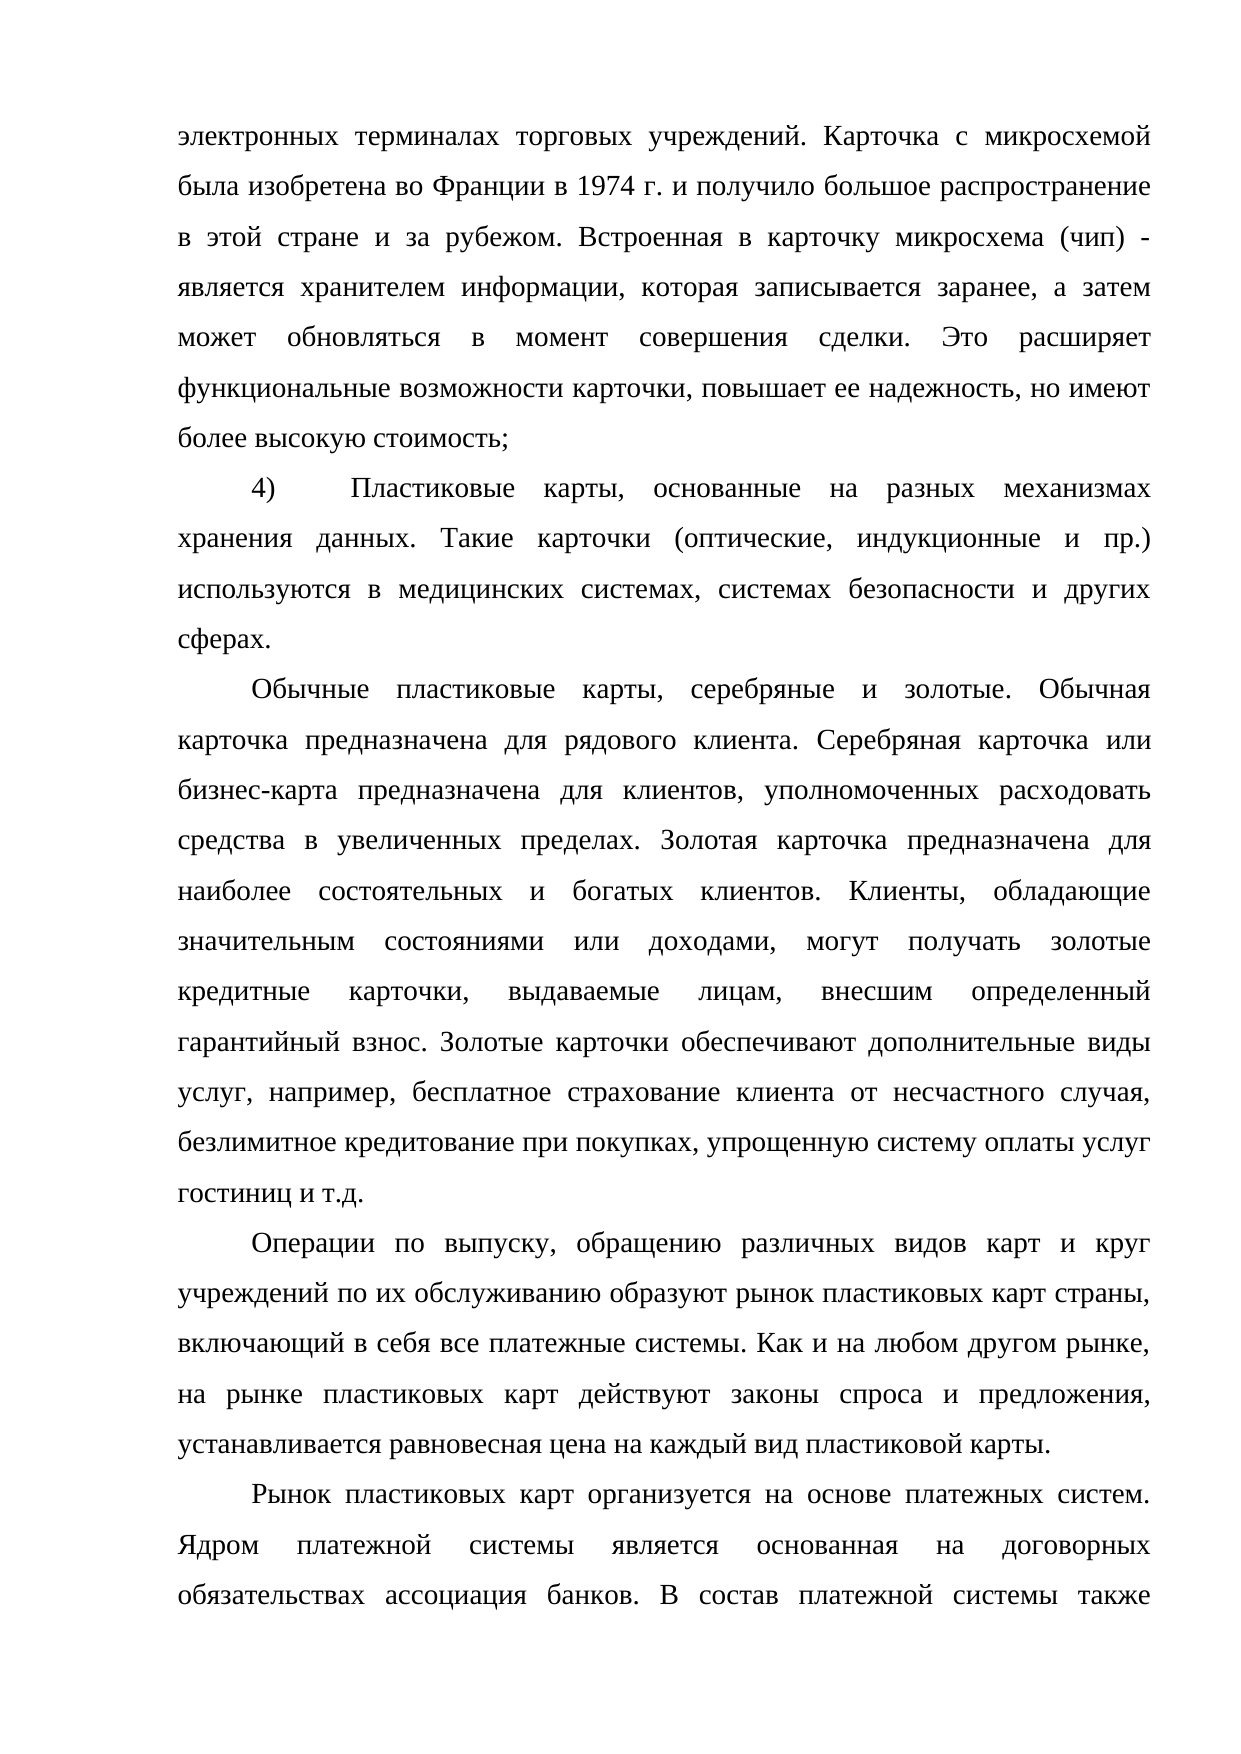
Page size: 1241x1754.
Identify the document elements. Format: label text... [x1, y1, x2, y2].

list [177, 118, 1152, 453]
text Операции по выпуску, обращению различных видов карт и круг учреждений по их обслуживанию образуют рынок пластиковых карт страны, включающий в себя все платежные системы. Как и на любом другом рынке, на рынке пластиковых карт действуют законы спроса и предложения, устанавливается равновесная цена на каждый вид пластиковой карты. [177, 1225, 1152, 1460]
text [177, 1477, 1152, 1611]
list Пластиковые карты, основанные на разных механизмах хранения данных. Такие карточки (оптические, индукционные и пр.) используются в медицинских системах, системах безопасности и других сферах. [177, 470, 1152, 655]
text Обычные пластиковые карты, серебряные и золотые. Обычная карточка предназначена для рядового клиента. Серебряная карточка или бизнес-карта предназначена для клиентов, уполномоченных расходовать средства в увеличенных пределах. Золотая карточка предназначена для наиболее состоятельных и богатых клиентов. Клиенты, обладающие значительным состояниями или доходами, могут получать золотые кредитные карточки, выдаваемые лицам, внесшим определенный гарантийный взнос. Золотые карточки обеспечивают дополнительные виды услуг, например, бесплатное страхование клиента от несчастного случая, безлимитное кредитование при покупках, упрощенную систему оплаты услуг гостиниц и т.д. [177, 672, 1152, 1208]
